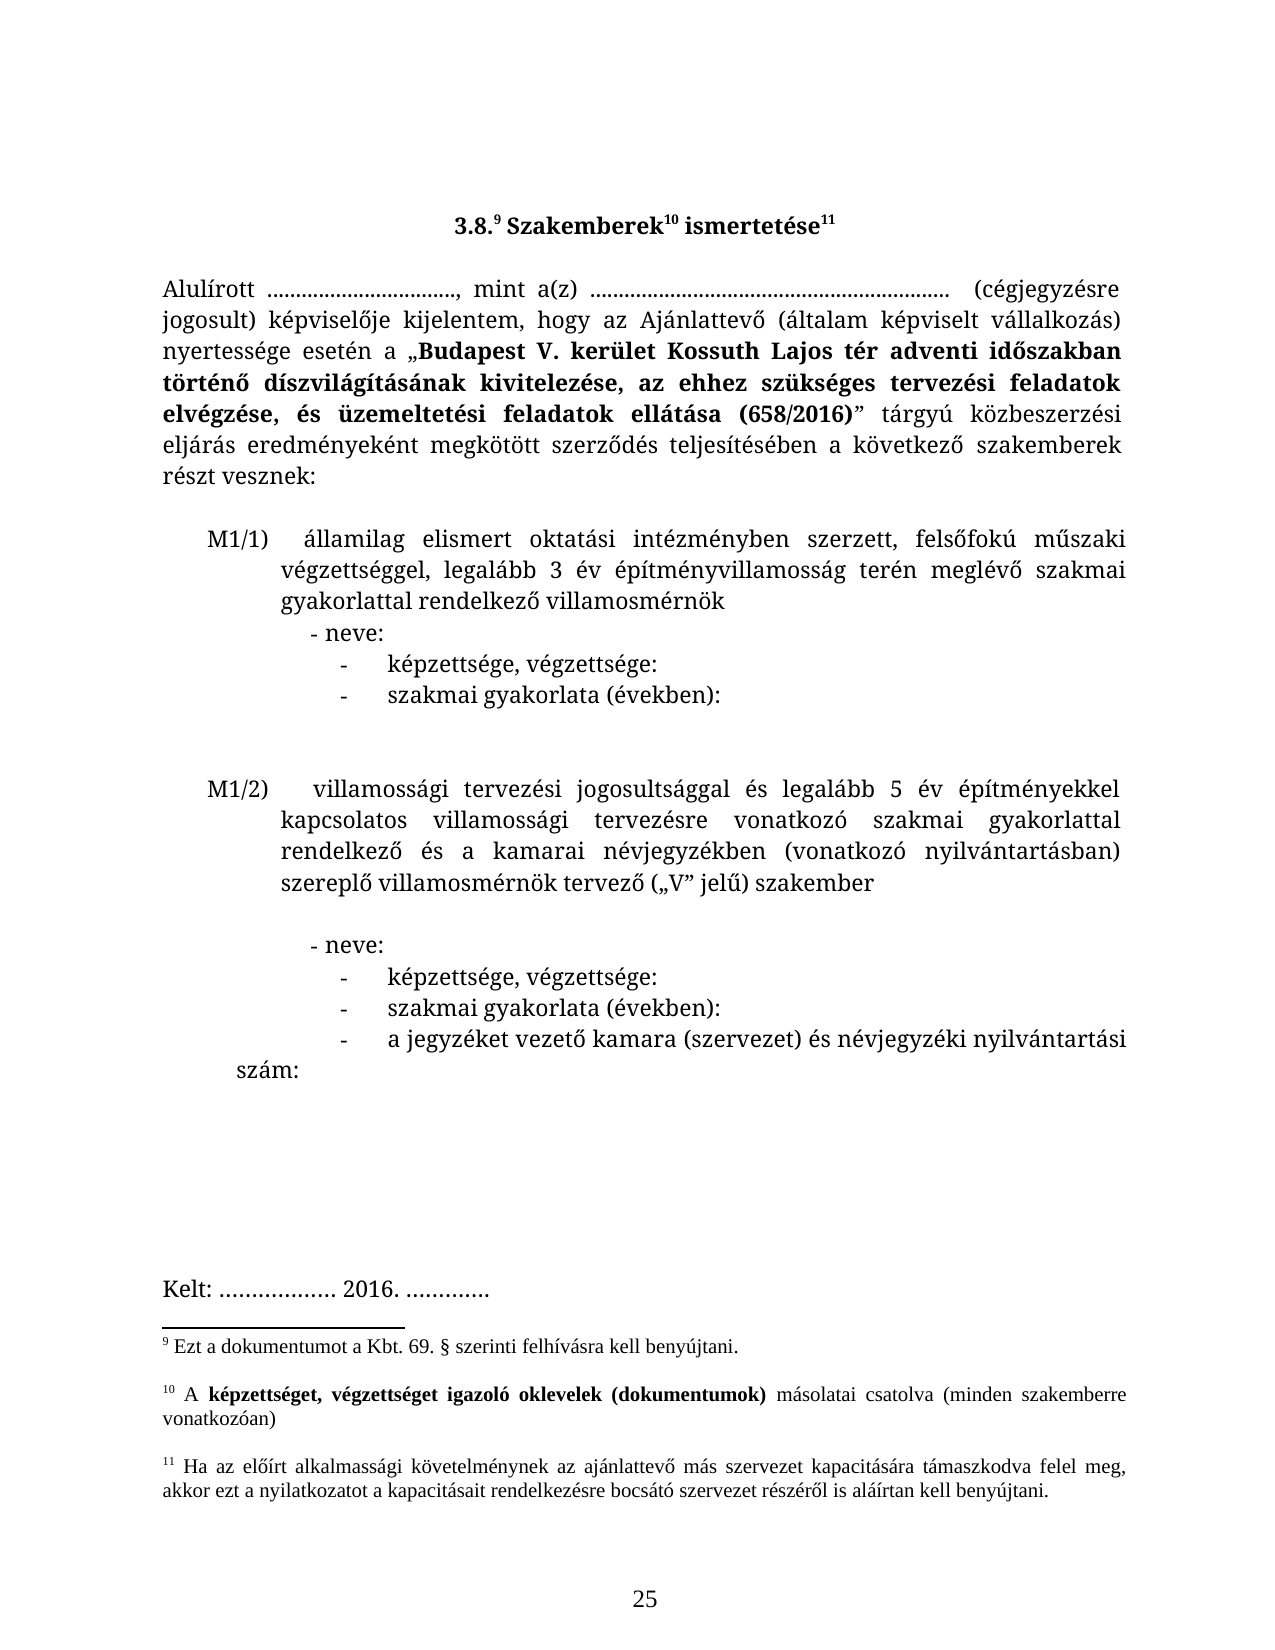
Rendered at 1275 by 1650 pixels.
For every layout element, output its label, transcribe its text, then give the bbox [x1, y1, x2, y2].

text 3.8. Szakemberek ismertetése [162, 210, 1127, 241]
text Alulírott ................................., mint a(z) ............................................................... (cégjegyzésre jogosult) képviselője kijelentem, hogy az Ajánlattevő (általam képviselt vállalkozás) nyertessége esetén a „Budapest V. kerület Kossuth Lajos tér adventi időszakban történő díszvilágításának kivitelezése, az ehhez szükséges tervezési feladatok elvégzése, és üzemeltetési feladatok ellátása (658/2016)” tárgyú közbeszerzési eljárás eredményeként megkötött szerződés teljesítésében a következő szakemberek részt vesznek: [162, 273, 1122, 491]
text M1/1) államilag elismert oktatási intézményben szerzett, felsőfokú műszaki végzettséggel, legalább 3 év építményvillamosság terén meglévő szakmai gyakorlattal rendelkező villamosmérnök [207, 523, 1127, 616]
list képzettsége, végzettsége: [236, 648, 1127, 679]
list a jegyzéket vezető kamara (szervezet) és névjegyzéki nyilvántartási szám: [236, 1023, 1127, 1085]
list neve: [222, 616, 1127, 648]
list szakmai gyakorlata (években): [236, 679, 1127, 710]
list neve: [222, 929, 1127, 960]
list képzettsége, végzettsége: [236, 960, 1127, 991]
text M1/2) villamossági tervezési jogosultsággal és legalább 5 év építményekkel kapcsolatos villamossági tervezésre vonatkozó szakmai gyakorlattal rendelkező és a kamarai névjegyzékben (vonatkozó nyilvántartásban) szereplő villamosmérnök tervező („V” jelű) szakember [207, 773, 1122, 898]
text Kelt: ……………… 2016. …………. [162, 1273, 1122, 1304]
list szakmai gyakorlata (években): [236, 991, 1127, 1023]
